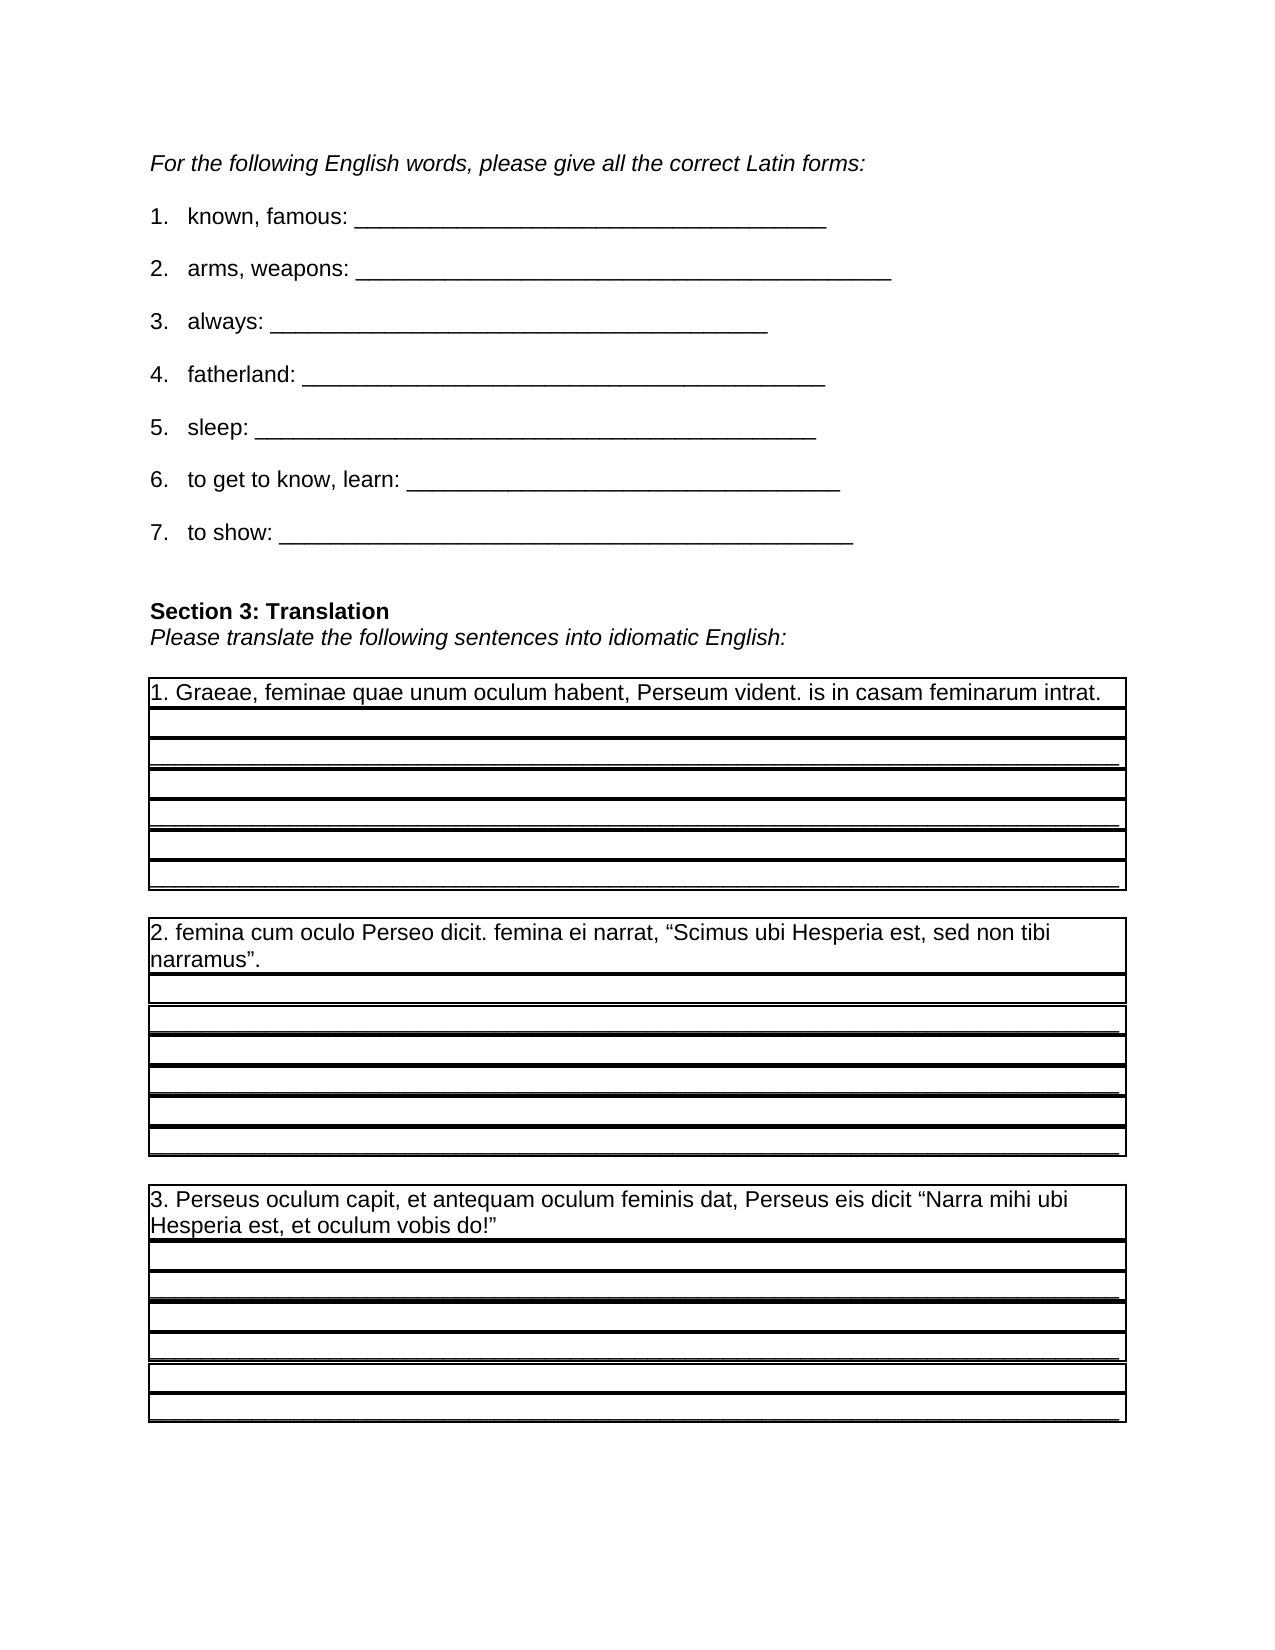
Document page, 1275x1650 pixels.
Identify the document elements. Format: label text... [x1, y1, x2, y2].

text 2. femina cum oculo Perseo dicit. femina ei narrat, “Scimus ubi Hesperia est, sed non tibi narramus”. [150, 919, 1125, 972]
list sleep: ____________________________________________ [150, 413, 1125, 440]
text Please translate the following sentences into idiomatic English: [150, 624, 1125, 651]
text ____________________________________________________________________________ [150, 1334, 1125, 1360]
text ____________________________________________________________________________ [150, 1129, 1125, 1155]
text Section 3: Translation [150, 598, 1125, 624]
text ____________________________________________________________________________ [150, 801, 1125, 828]
list to get to know, learn: __________________________________ [150, 466, 1125, 493]
text For the following English words, please give all the correct Latin forms: [150, 150, 1125, 176]
text ____________________________________________________________________________ [150, 1068, 1125, 1094]
list fatherland: _________________________________________ [150, 361, 1125, 387]
text ____________________________________________________________________________ [150, 1273, 1125, 1299]
list to show: _____________________________________________ [150, 519, 1125, 545]
text ____________________________________________________________________________ [150, 862, 1125, 889]
text 1. Graeae, feminae quae unum oculum habent, Perseum vident. is in casam feminarum intrat. [150, 679, 1125, 706]
list arms, weapons: __________________________________________ [150, 255, 1125, 282]
text ____________________________________________________________________________ [150, 1395, 1125, 1421]
text 3. Perseus oculum capit, et antequam oculum feminis dat, Perseus eis dicit “Narra mihi ubi Hesperia est, et oculum vobis do!” [150, 1186, 1125, 1238]
list always: _______________________________________ [150, 308, 1125, 334]
list known, famous: _____________________________________ [150, 203, 1125, 229]
text ____________________________________________________________________________ [150, 740, 1125, 767]
text ____________________________________________________________________________ [150, 1007, 1125, 1033]
